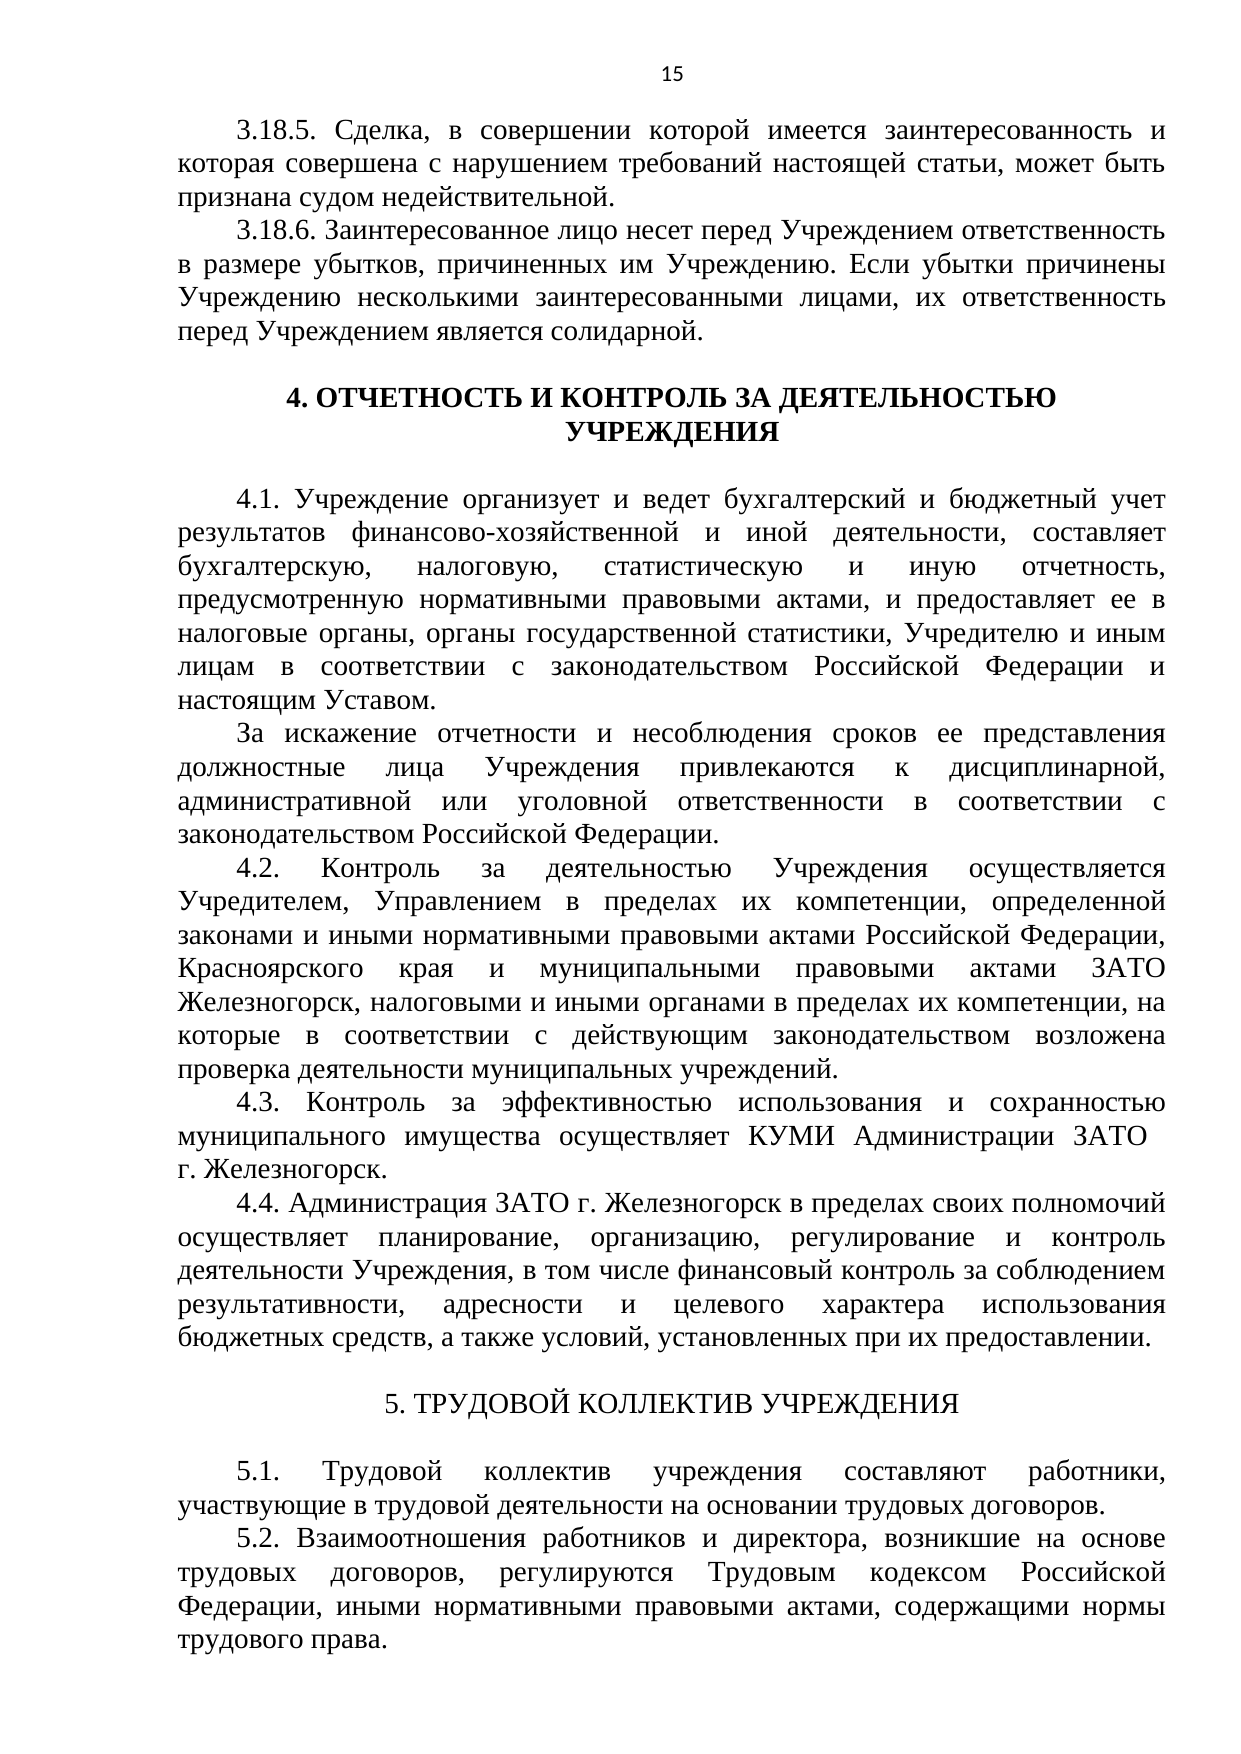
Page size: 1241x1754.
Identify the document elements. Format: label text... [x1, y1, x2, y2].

text 3.18.6. Заинтересованное лицо несет перед Учреждением ответственность в размере убытков, причиненных им Учреждению. Если убытки причинены Учреждению несколькими заинтересованными лицами, их ответственность перед Учреждением является солидарной. [177, 212, 1167, 347]
text 4. ОТЧЕТНОСТЬ И КОНТРОЛЬ ЗА ДЕЯТЕЛЬНОСТЬЮ УЧРЕЖДЕНИЯ [779, 380, 1167, 447]
text 3.18.5. Сделка, в совершении которой имеется заинтересованность и которая совершена с нарушением требований настоящей статьи, может быть признана судом недействительной. [177, 112, 1167, 212]
text 4.3. Контроль за эффективностью использования и сохранностью муниципального имущества осуществляет КУМИ Администрации ЗАТО г. Железногорск. [177, 1084, 1167, 1185]
text 4.1. Учреждение организует и ведет бухгалтерский и бюджетный учет результатов финансово-хозяйственной и иной деятельности, составляет бухгалтерскую, налоговую, статистическую и иную отчетность, предусмотренную нормативными правовыми актами, и предоставляет ее в налоговые органы, органы государственной статистики, Учредителю и иным лицам в соответствии с законодательством Российской Федерации и настоящим Уставом. [177, 481, 1167, 716]
text 4. ОТЧЕТНОСТЬ И КОНТРОЛЬ ЗА ДЕЯТЕЛЬНОСТЬЮ УЧРЕЖДЕНИЯ [177, 380, 565, 447]
text 5.2. Взаимоотношения работников и директора, возникшие на основе трудовых договоров, регулируются Трудовым кодексом Российской Федерации, иными нормативными правовыми актами, содержащими нормы трудового права. [177, 1521, 1167, 1655]
text 4.4. Администрация ЗАТО г. Железногорск в пределах своих полномочий осуществляет планирование, организацию, регулирование и контроль деятельности Учреждения, в том числе финансовый контроль за соблюдением результативности, адресности и целевого характера использования бюджетных средств, а также условий, установленных при их предоставлении. [177, 1185, 1167, 1353]
text 5.1. Трудовой коллектив учреждения составляют работники, участвующие в трудовой деятельности на основании трудовых договоров. [177, 1453, 1167, 1521]
text 4.2. Контроль за деятельностью Учреждения осуществляется Учредителем, Управлением в пределах их компетенции, определенной законами и иными нормативными правовыми актами Российской Федерации, Красноярского края и муниципальными правовыми актами ЗАТО Железногорск, налоговыми и иными органами в пределах их компетенции, на которые в соответствии с действующим законодательством возложена проверка деятельности муниципальных учреждений. [177, 850, 1167, 1084]
text За искажение отчетности и несоблюдения сроков ее представления должностные лица Учреждения привлекаются к дисциплинарной, административной или уголовной ответственности в соответствии с законодательством Российской Федерации. [177, 716, 1167, 850]
text 5. ТРУДОВОЙ КОЛЛЕКТИВ УЧРЕЖДЕНИЯ [177, 1386, 1167, 1420]
